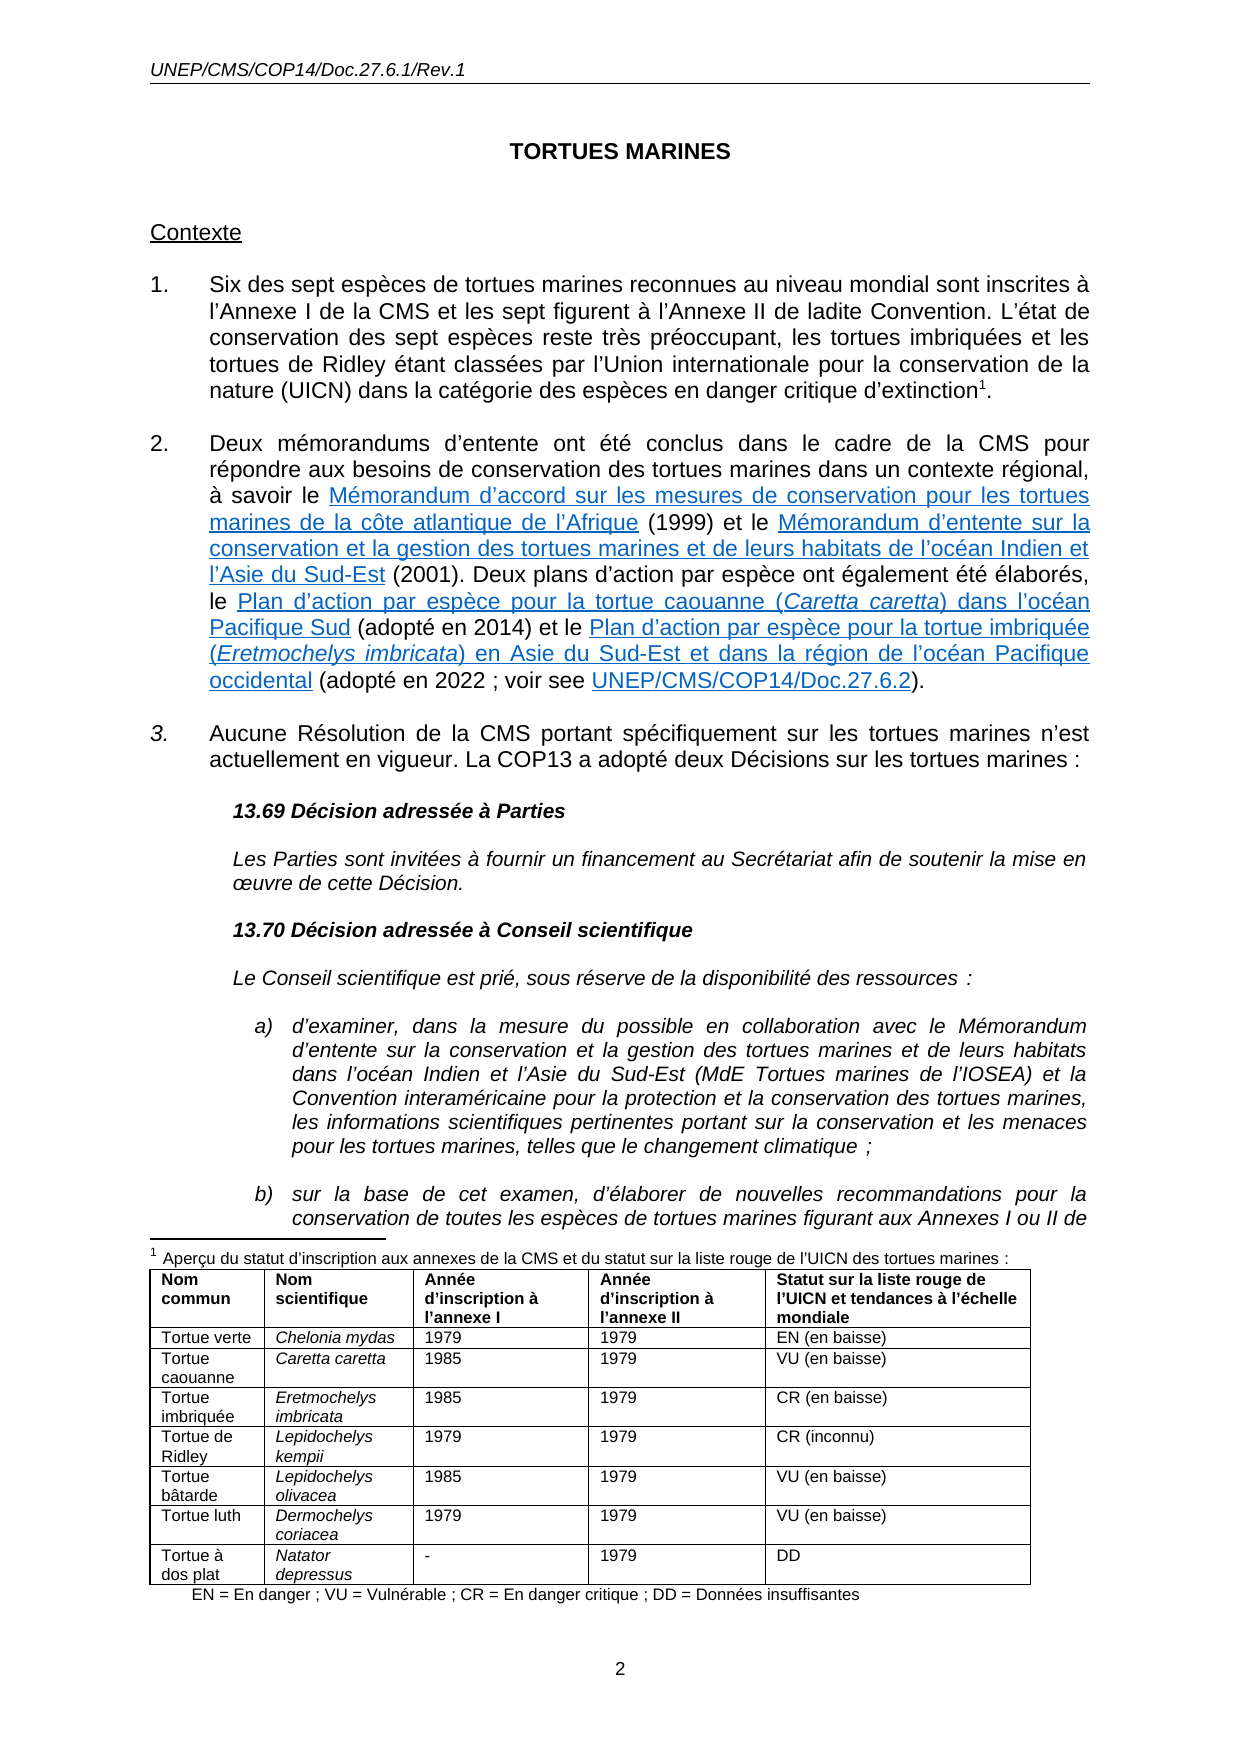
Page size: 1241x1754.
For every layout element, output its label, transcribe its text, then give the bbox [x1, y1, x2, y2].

text 13.69 Décision adressée à Parties [191, 798, 1090, 822]
list Aucune Résolution de la CMS portant spécifiquement sur les tortues marines n’est actuellement en vigueur. La COP13 a adopté deux Décisions sur les tortues marines : [150, 719, 1090, 772]
text 13.70 Décision adressée à Conseil scientifique [233, 918, 1090, 942]
text Le Conseil scientifique est prié, sous réserve de la disponibilité des ressources : [233, 966, 1090, 990]
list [254, 1182, 1090, 1230]
list Deux mémorandums d’entente ont été conclus dans le cadre de la CMS pour répondre aux besoins de conservation des tortues marines dans un contexte régional, à savoir le Mémorandum d’accord sur les mesures de conservation pour les tortues marines de la côte atlantique de l’Afrique (1999) et le Mémorandum d’entente sur la conservation et la gestion des tortues marines et de leurs habitats de l’océan Indien et l’Asie du Sud-Est (2001). Deux plans d’action par espèce ont également été élaborés, le Plan d’action par espèce pour la tortue caouanne (Caretta caretta) dans l’océan Pacifique Sud (adopté en 2014) et le Plan d’action par espèce pour la tortue imbriquée (Eretmochelys imbricata) en Asie du Sud-Est et dans la région de l’océan Pacifique occidental (adopté en 2022 ; voir see UNEP/CMS/COP14/Doc.27.6.2). [150, 429, 1090, 693]
title Tortues marines [150, 138, 1090, 164]
list Six des sept espèces de tortues marines reconnues au niveau mondial sont inscrites à l’Annexe I de la CMS et les sept figurent à l’Annexe II de ladite Convention. L’état de conservation des sept espèces reste très préoccupant, les tortues imbriquées et les tortues de Ridley étant classées par l’Union internationale pour la conservation de la nature (UICN) dans la catégorie des espèces en danger critique d’extinction. [150, 271, 1090, 403]
text Les Parties sont invitées à fournir un financement au Secrétariat afin de soutenir la mise en œuvre de cette Décision. [233, 846, 1090, 894]
list d’examiner, dans la mesure du possible en collaboration avec le Mémorandum d’entente sur la conservation et la gestion des tortues marines et de leurs habitats dans l’océan Indien et l’Asie du Sud-Est (MdE Tortues marines de l’IOSEA) et la Convention interaméricaine pour la protection et la conservation des tortues marines, les informations scientifiques pertinentes portant sur la conservation et les menaces pour les tortues marines, telles que le changement climatique ; [254, 1014, 1090, 1158]
text Contexte [150, 219, 1090, 245]
